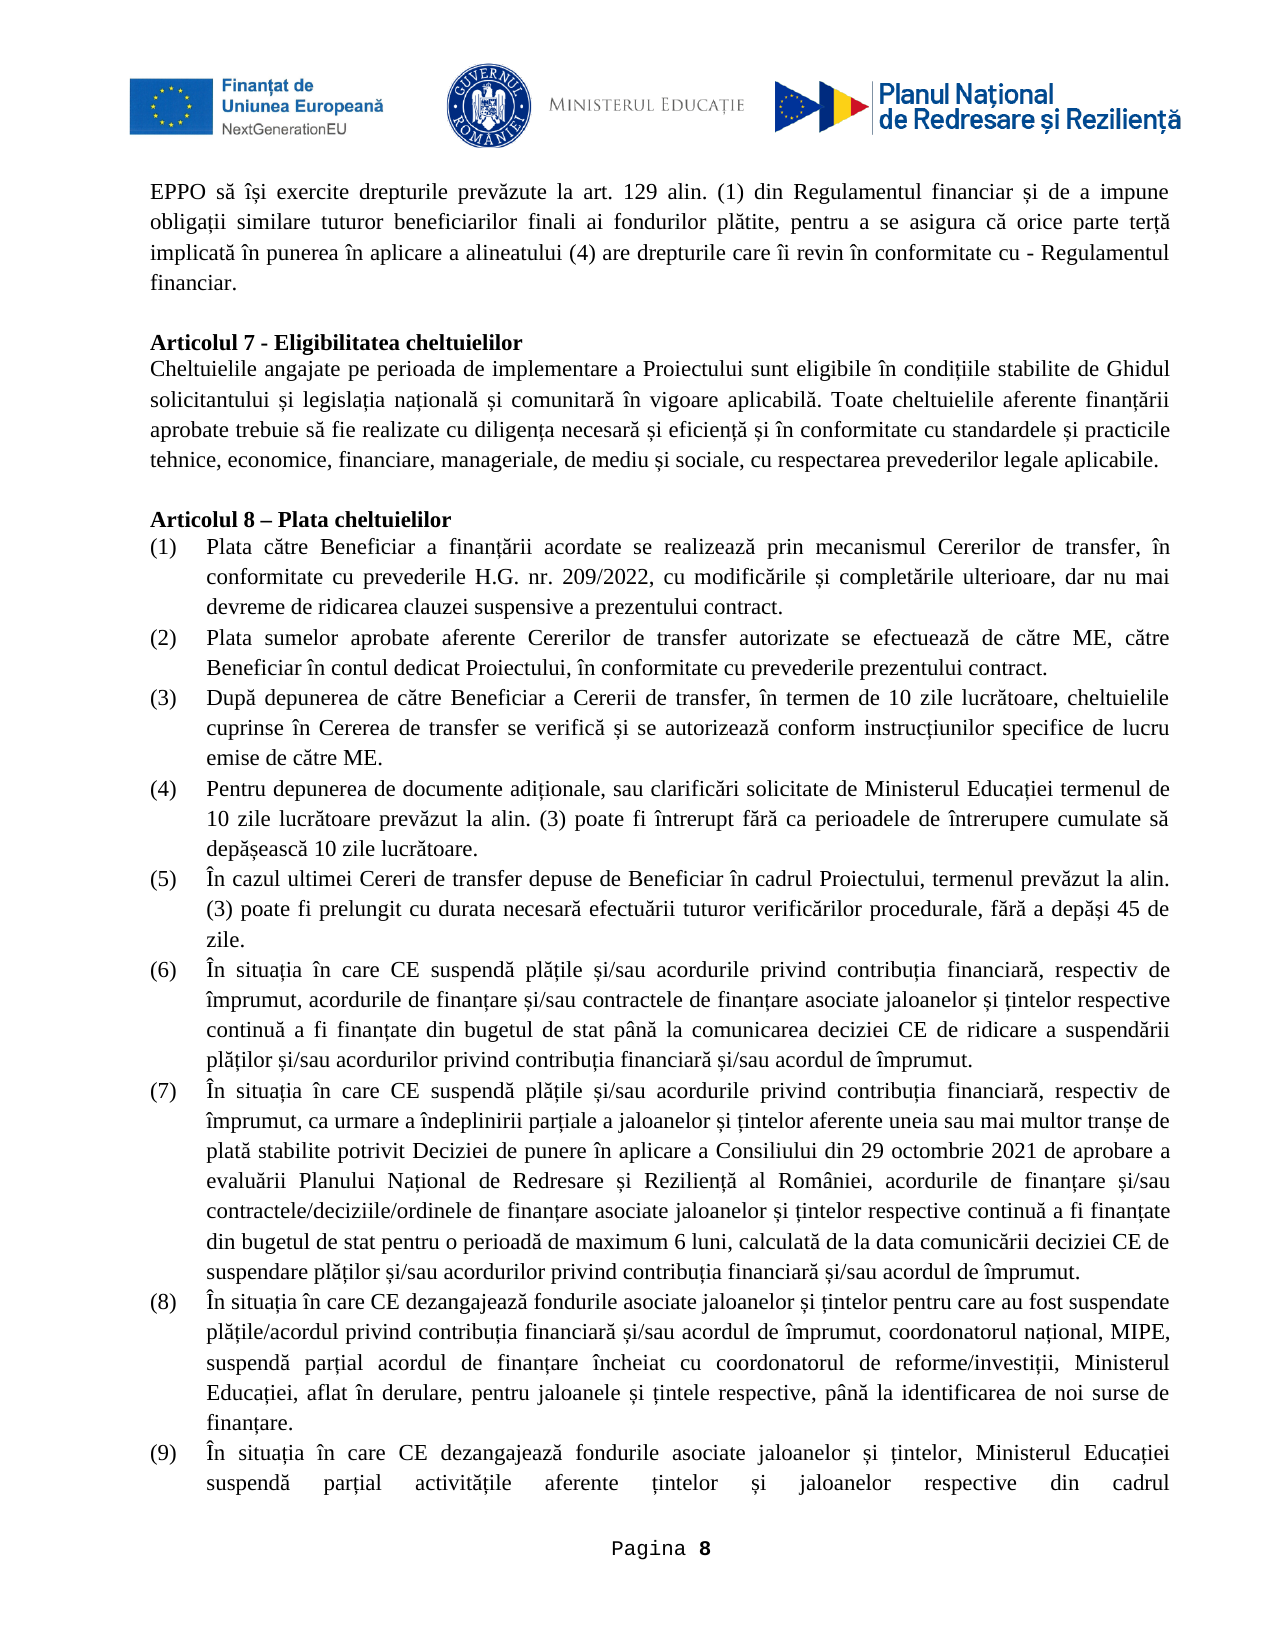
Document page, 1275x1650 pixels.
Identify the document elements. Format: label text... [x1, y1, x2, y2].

list În situația în care CE suspendă plățile și/sau acordurile privind contribuția financiară, respectiv de împrumut, acordurile de finanțare și/sau contractele de finanțare asociate jaloanelor și țintelor respective continuă a fi finanțate din bugetul de stat până la comunicarea deciziei CE de ridicare a suspendării plăților și/sau acordurilor privind contribuția financiară și/sau acordul de împrumut. [150, 956, 1172, 1073]
text Cheltuielile angajate pe perioada de implementare a Proiectului sunt eligibile în condițiile stabilite de Ghidul solicitantului și legislația națională și comunitară în vigoare aplicabilă. Toate cheltuielile aferente finanțării aprobate trebuie să fie realizate cu diligența necesară și eficiență și în conformitate cu standardele și practicile tehnice, economice, financiare, manageriale, de mediu și sociale, cu respectarea prevederilor legale aplicabile. [150, 356, 1172, 472]
list În cazul ultimei Cereri de transfer depuse de Beneficiar în cadrul Proiectului, termenul prevăzut la alin. (3) poate fi prelungit cu durata necesară efectuării tuturor verificărilor procedurale, fără a depăși 45 de zile. [150, 865, 1172, 952]
text Articolul 8 – Plata cheltuielilor [150, 507, 1172, 533]
list Pentru depunerea de documente adiționale, sau clarificări solicitate de Ministerul Educației termenul de 10 zile lucrătoare prevăzut la alin. (3) poate fi întrerupt fără ca perioadele de întrerupere cumulate să depășească 10 zile lucrătoare. [150, 774, 1172, 861]
list În situația în care CE suspendă plățile și/sau acordurile privind contribuția financiară, respectiv de împrumut, ca urmare a îndeplinirii parțiale a jaloanelor și țintelor aferente uneia sau mai multor tranșe de plată stabilite potrivit Deciziei de punere în aplicare a Consiliului din 29 octombrie 2021 de aprobare a evaluării Planului Național de Redresare și Reziliență al României, acordurile de finanțare și/sau contractele/deciziile/ordinele de finanțare asociate jaloanelor și țintelor respective continuă a fi finanțate din bugetul de stat pentru o perioadă de maximum 6 luni, calculată de la data comunicării deciziei CE de suspendare plăților și/sau acordurilor privind contribuția financiară și/sau acordul de împrumut. [150, 1077, 1172, 1284]
list În situația în care CE dezangajează fondurile asociate jaloanelor și țintelor pentru care au fost suspendate plățile/acordul privind contribuția financiară și/sau acordul de împrumut, coordonatorul național, MIPE, suspendă parțial acordul de finanțare încheiat cu coordonatorul de reforme/investiții, Ministerul Educației, aflat în derulare, pentru jaloanele și țintele respective, până la identificarea de noi surse de finanțare. [150, 1288, 1172, 1435]
picture [127, 67, 384, 140]
picture [768, 74, 1185, 140]
text Articolul 7 - Eligibilitatea cheltuielilor [150, 329, 1172, 356]
list Plata către Beneficiar a finanțării acordate se realizează prin mecanismul Cererilor de transfer, în conformitate cu prevederile H.G. nr. 209/2022, cu modificările și completările ulterioare, dar nu mai devreme de ridicarea clauzei suspensive a prezentului contract. [150, 533, 1172, 620]
list Plata sumelor aprobate aferente Cererilor de transfer autorizate se efectuează de către ME, către Beneficiar în contul dedicat Proiectului, în conformitate cu prevederile prezentului contract. [150, 623, 1172, 680]
list După depunerea de către Beneficiar a Cererii de transfer, în termen de 10 zile lucrătoare, cheltuielile cuprinse în Cererea de transfer se verifică și se autorizează conform instrucțiunilor specifice de lucru emise de către ME. [150, 684, 1172, 771]
picture [445, 62, 746, 148]
